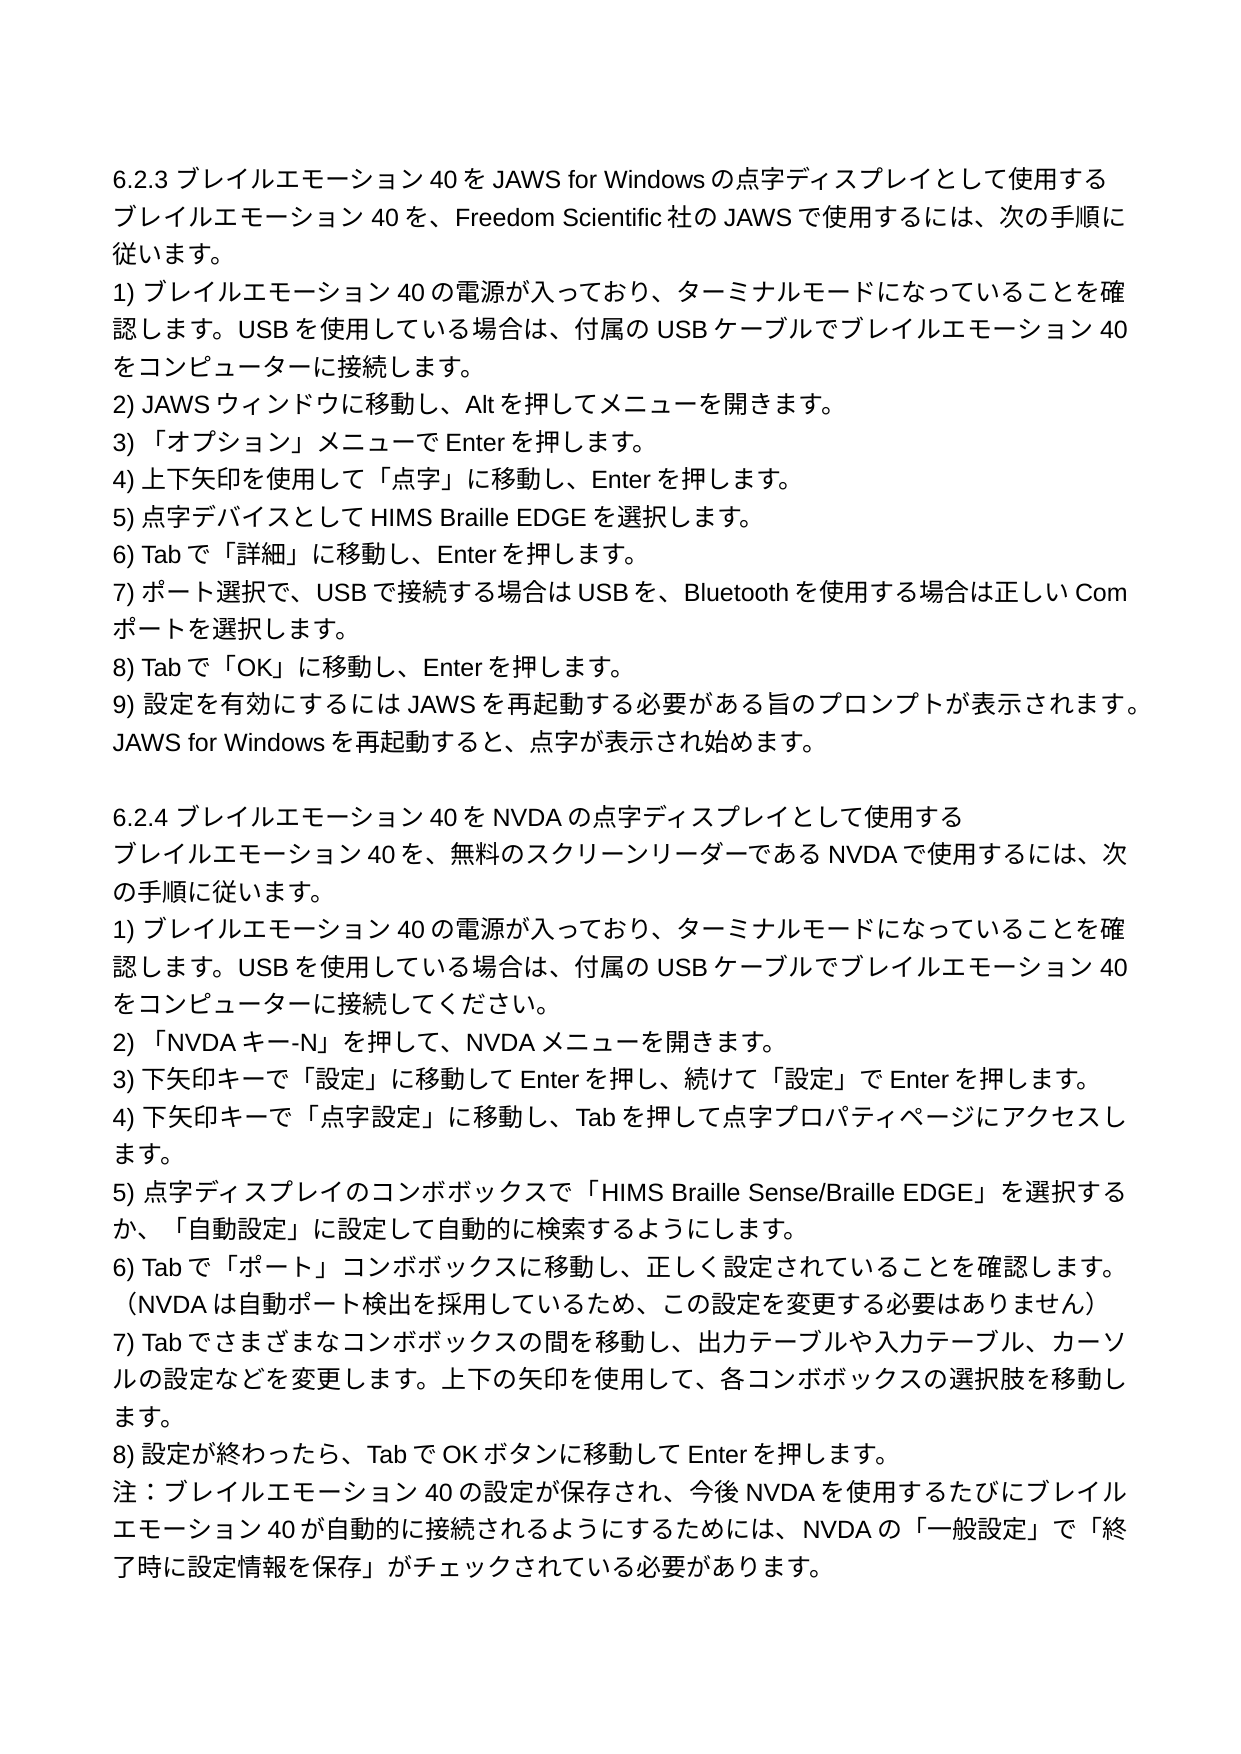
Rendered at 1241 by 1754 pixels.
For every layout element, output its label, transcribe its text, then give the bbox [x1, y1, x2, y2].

text 3) 「オプション」メニューでEnterを押します。 [112, 422, 1128, 459]
text 5) 点字デバイスとしてHIMS Braille EDGEを選択します。 [112, 497, 1128, 534]
text 6) Tabで「詳細」に移動し、Enterを押します。 [112, 534, 1128, 572]
subtitle 6.2.3 ブレイルエモーション40をJAWS for Windowsの点字ディスプレイとして使用する [112, 159, 1128, 197]
text ブレイルエモーション40を、無料のスクリーンリーダーであるNVDAで使用するには、次の手順に従います。 [112, 834, 1128, 909]
text 4) 上下矢印を使用して「点字」に移動し、Enterを押します。 [112, 459, 1128, 497]
text 1) ブレイルエモーション40の電源が入っており、ターミナルモードになっていることを確認します。USBを使用している場合は、付属のUSBケーブルでブレイルエモーション40をコンピューターに接続してください。 [112, 909, 1128, 1022]
text 2) 「NVDAキー-N」を押して、NVDAメニューを開きます。 [112, 1022, 1128, 1059]
text 8) Tabで「OK」に移動し、Enterを押します。 [112, 647, 1128, 684]
text 4) 下矢印キーで「点字設定」に移動し、Tabを押して点字プロパティページにアクセスします。 [112, 1097, 1128, 1172]
text 7) ポート選択で、USBで接続する場合はUSBを、Bluetoothを使用する場合は正しいComポートを選択します。 [112, 572, 1128, 647]
text 8) 設定が終わったら、TabでOKボタンに移動してEnterを押します。 [112, 1434, 1128, 1472]
text 7) Tabでさまざまなコンボボックスの間を移動し、出力テーブルや入力テーブル、カーソルの設定などを変更します。上下の矢印を使用して、各コンボボックスの選択肢を移動します。 [112, 1322, 1128, 1434]
subtitle 6.2.4 ブレイルエモーション40をNVDAの点字ディスプレイとして使用する [112, 797, 1128, 834]
text 1) ブレイルエモーション40の電源が入っており、ターミナルモードになっていることを確認します。USBを使用している場合は、付属のUSBケーブルでブレイルエモーション40をコンピューターに接続します。 [112, 272, 1128, 384]
text 3) 下矢印キーで「設定」に移動してEnterを押し、続けて「設定」でEnterを押します。 [112, 1059, 1128, 1097]
text 6) Tabで「ポート」コンボボックスに移動し、正しく設定されていることを確認します。（NVDAは自動ポート検出を採用しているため、この設定を変更する必要はありません） [112, 1247, 1128, 1322]
text 5) 点字ディスプレイのコンボボックスで「HIMS Braille Sense/Braille EDGE」を選択するか、「自動設定」に設定して自動的に検索するようにします。 [112, 1172, 1128, 1247]
text 2) JAWSウィンドウに移動し、Altを押してメニューを開きます。 [112, 384, 1128, 422]
text 9) 設定を有効にするにはJAWSを再起動する必要がある旨のプロンプトが表示されます。JAWS for Windowsを再起動すると、点字が表示され始めます。 [112, 684, 1128, 759]
text 注：ブレイルエモーション40の設定が保存され、今後NVDAを使用するたびにブレイルエモーション40が自動的に接続されるようにするためには、NVDAの「一般設定」で「終了時に設定情報を保存」がチェックされている必要があります。 [112, 1472, 1128, 1584]
text ブレイルエモーション40を、Freedom Scientific社のJAWSで使用するには、次の手順に従います。 [112, 197, 1128, 272]
